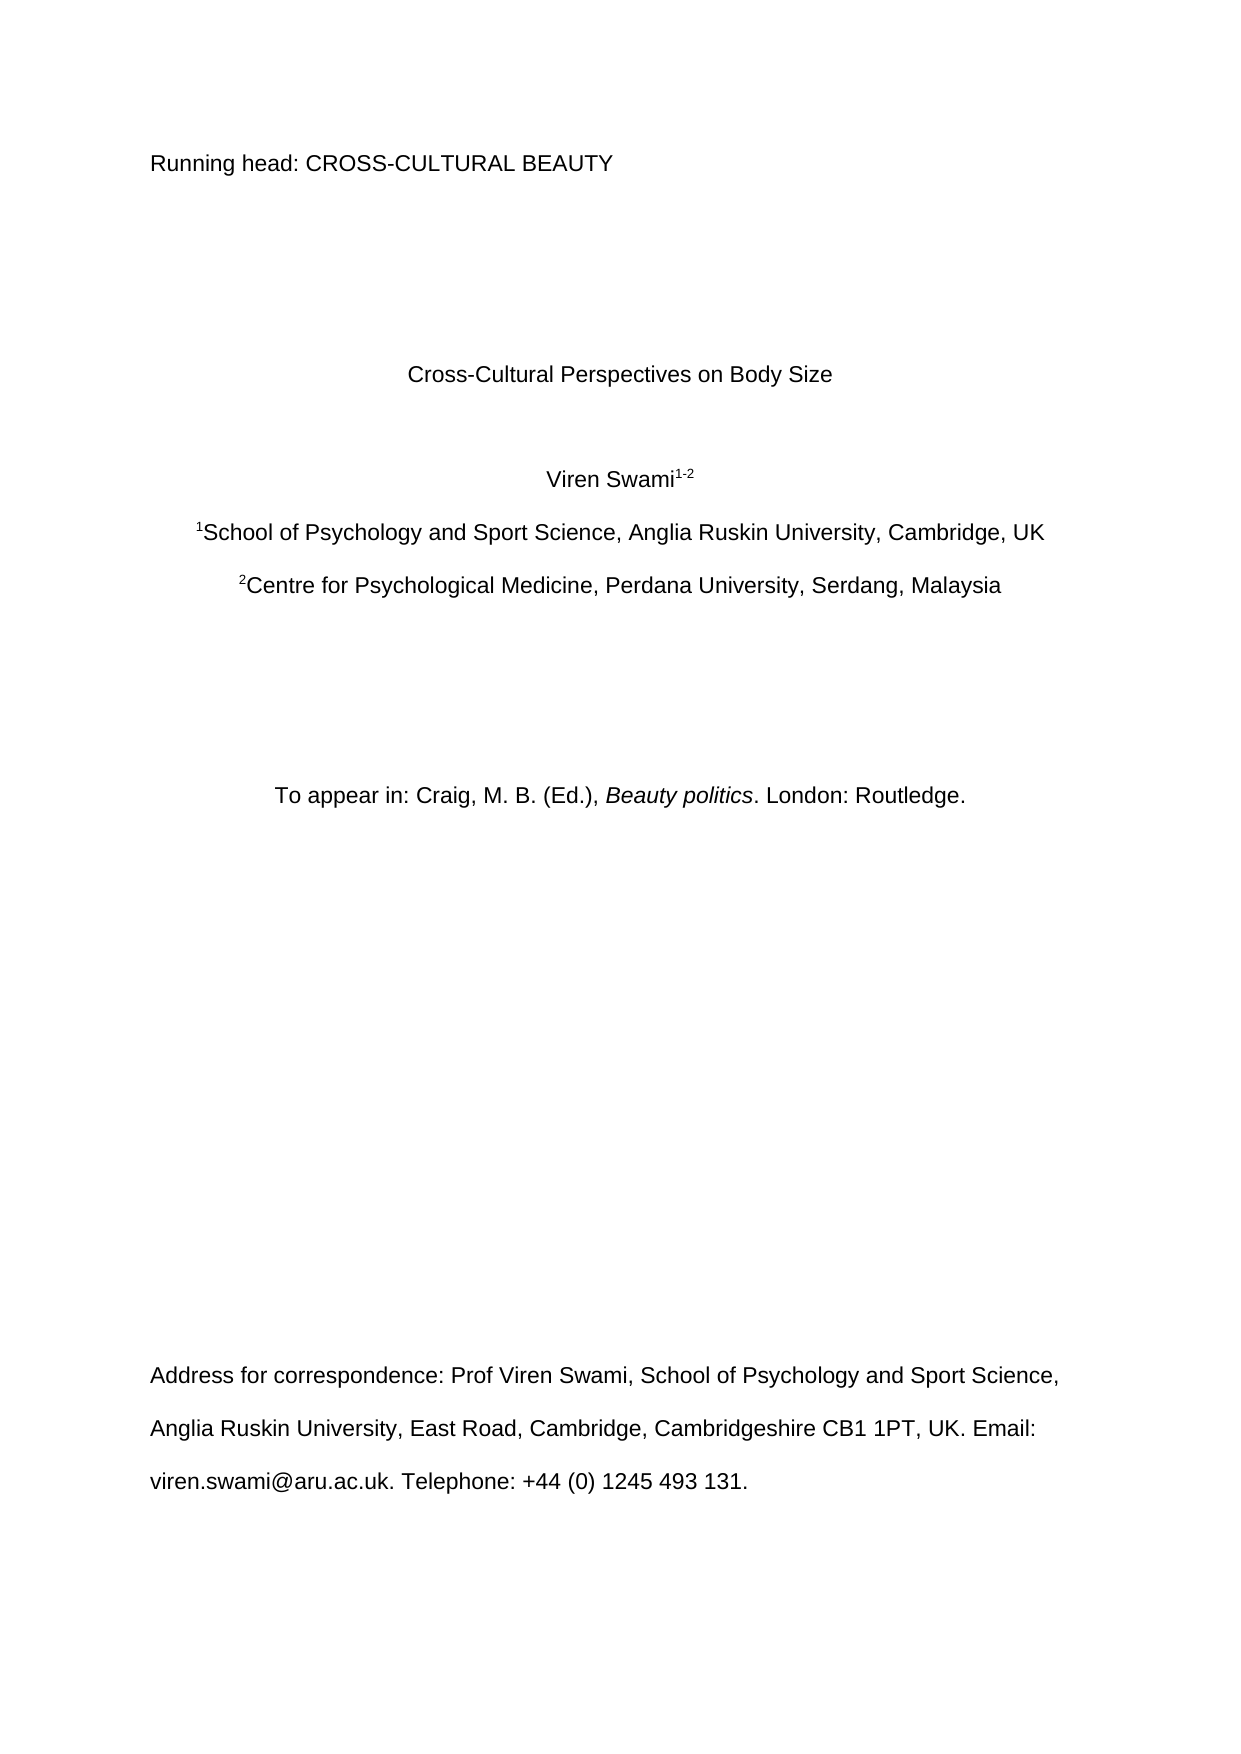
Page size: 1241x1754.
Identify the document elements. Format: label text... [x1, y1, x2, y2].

text Viren Swami1-2 [150, 466, 1090, 493]
text Address for correspondence: Prof Viren Swami, School of Psychology and Sport Science, Anglia Ruskin University, East Road, Cambridge, Cambridgeshire CB1 1PT, UK. Email: viren.swami@aru.ac.uk. Telephone: +44 (0) 1245 493 131. [150, 1362, 1090, 1494]
text To appear in: Craig, M. B. (Ed.), Beauty politics. London: Routledge. [150, 782, 1090, 809]
text 1School of Psychology and Sport Science, Anglia Ruskin University, Cambridge, UK [150, 519, 1090, 545]
title Cross-Cultural Perspectives on Body Size [150, 361, 1090, 387]
text Running head: CROSS-CULTURAL BEAUTY [150, 150, 1090, 176]
text 2Centre for Psychological Medicine, Perdana University, Serdang, Malaysia [150, 572, 1090, 598]
